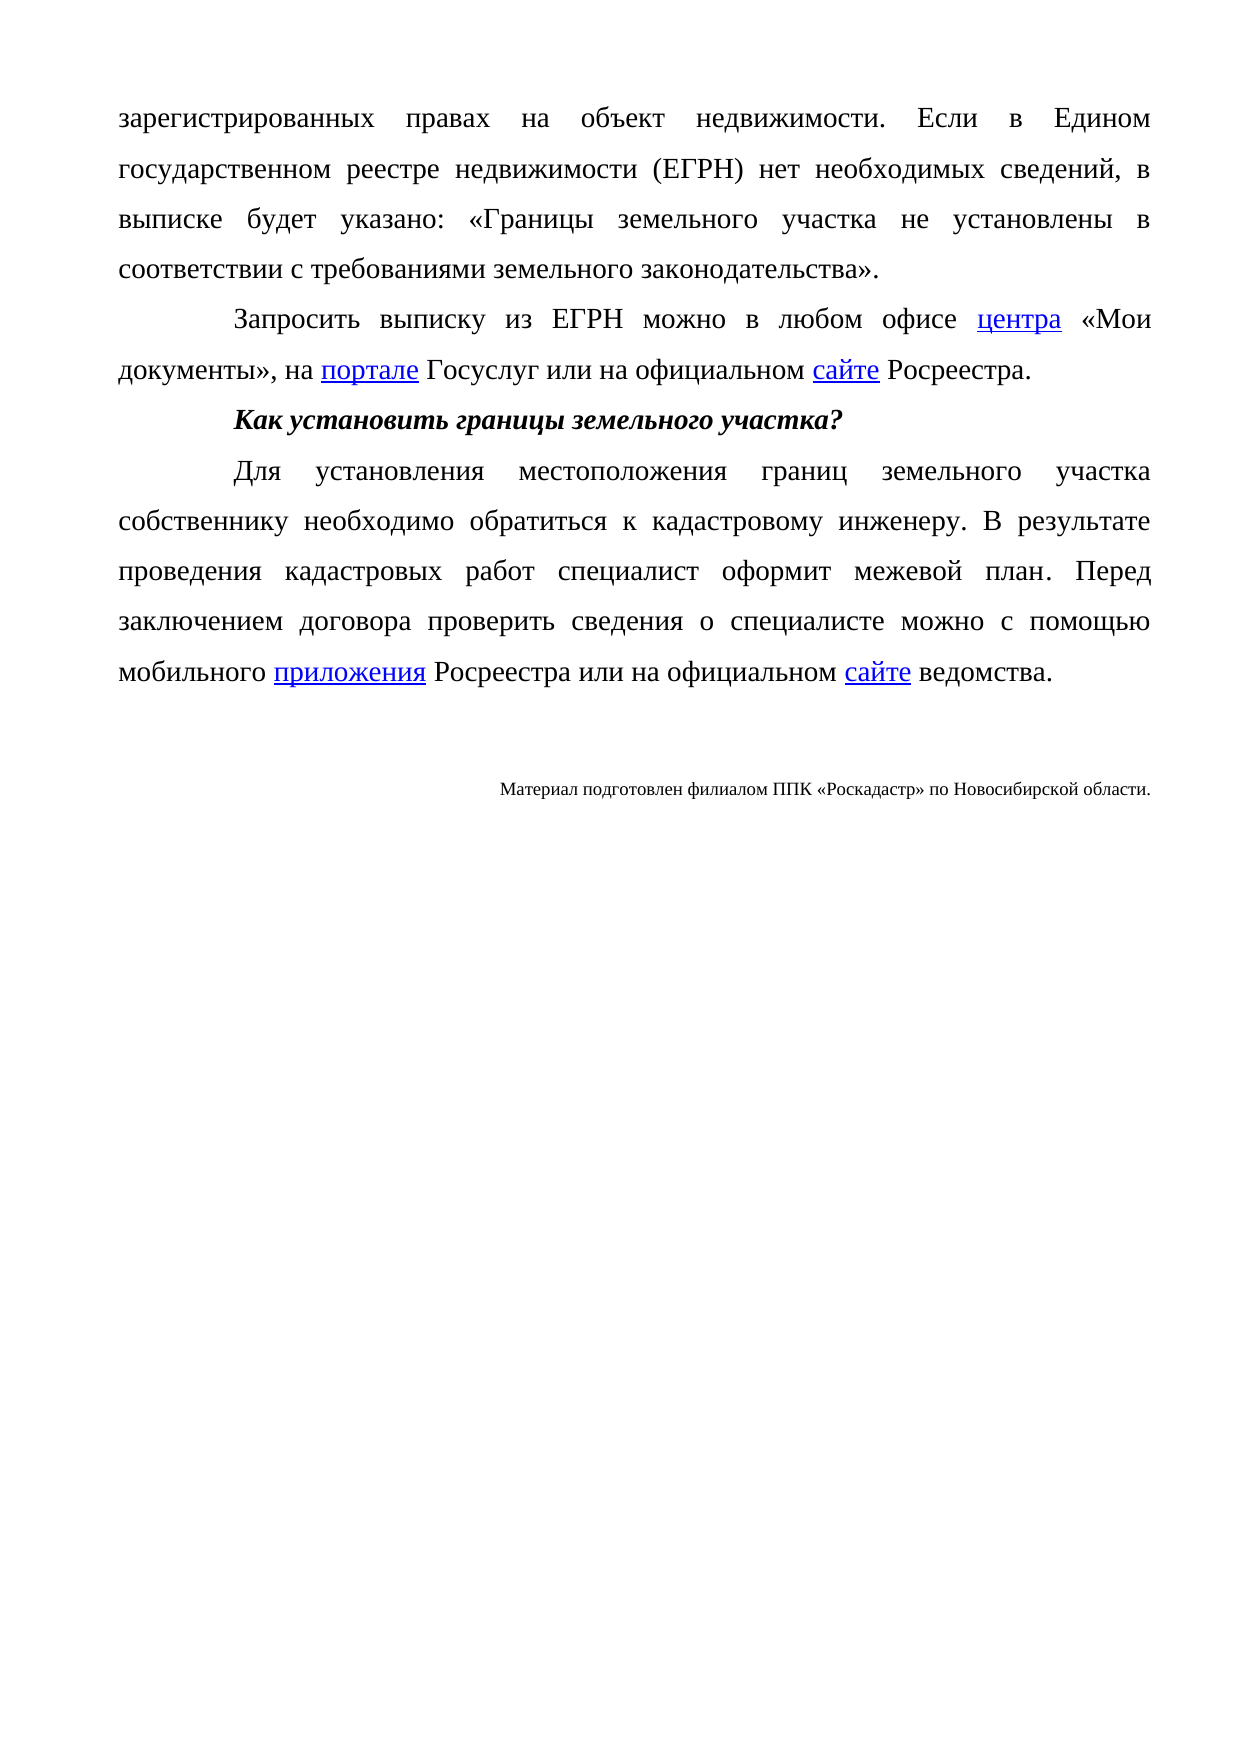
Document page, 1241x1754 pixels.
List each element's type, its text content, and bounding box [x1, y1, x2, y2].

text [118, 100, 1152, 285]
text Как установить границы земельного участка? [118, 402, 1152, 436]
text Для установления местоположения границ земельного участка собственнику необходимо обратиться к кадастровому инженеру. В результате проведения кадастровых работ специалист оформит межевой план. Перед заключением договора проверить сведения о специалисте можно с помощью мобильного приложения Росреестра или на официальном сайте ведомства. [118, 453, 1152, 604]
text Запросить выписку из ЕГРН можно в любом офисе центра «Мои документы», на портале Госуслуг или на официальном сайте Росреестра. [118, 302, 1152, 386]
text Материал подготовлен филиалом ППК «Роскадастр» по Новосибирской области. [118, 778, 1152, 799]
text Для установления местоположения границ земельного участка собственнику необходимо обратиться к кадастровому инженеру. В результате проведения кадастровых работ специалист оформит межевой план. Перед заключением договора проверить сведения о специалисте можно с помощью мобильного приложения Росреестра или на официальном сайте ведомства. [118, 637, 1152, 687]
